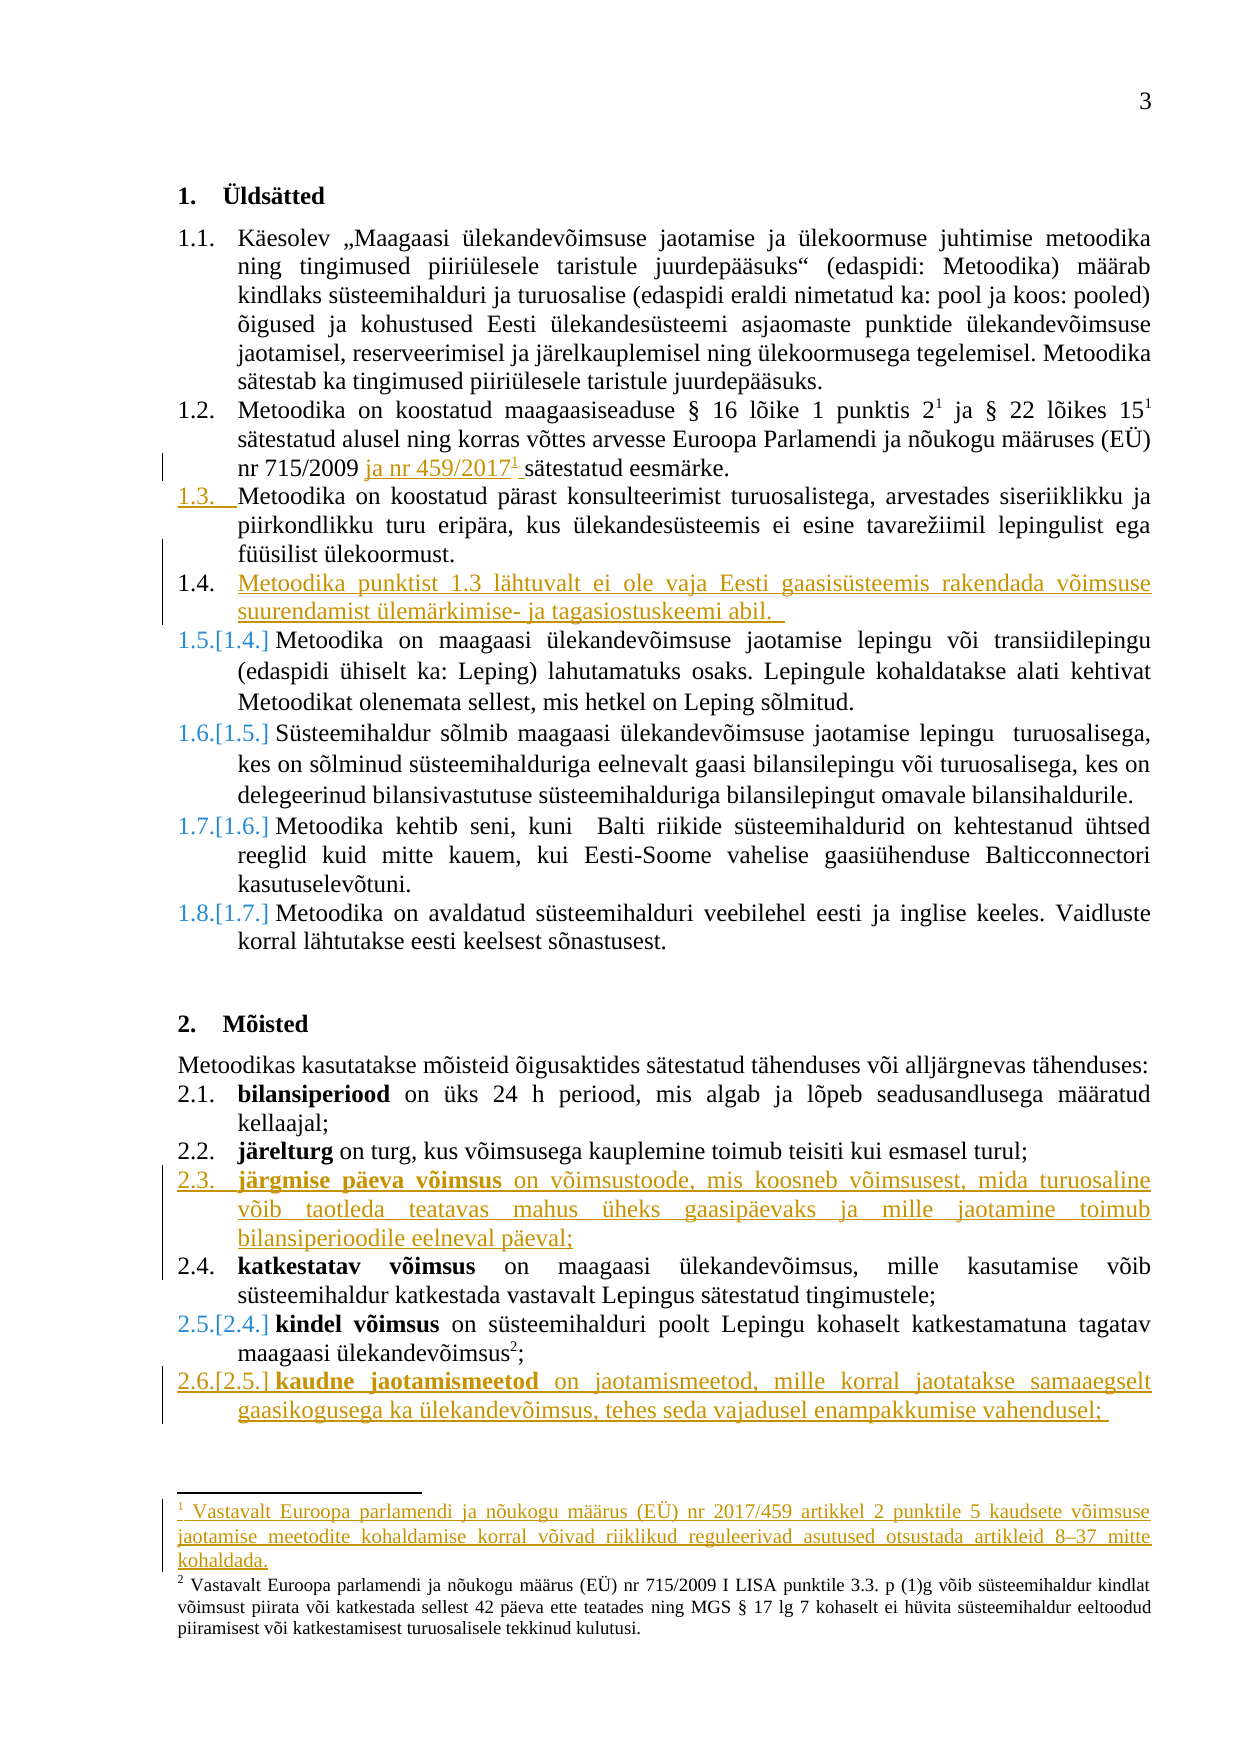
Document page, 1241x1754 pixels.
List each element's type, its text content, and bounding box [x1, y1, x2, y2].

subtitle Üldsätted [177, 181, 1152, 210]
subtitle järelturg on turg, kus võimsusega kauplemine toimub teisiti kui esmasel turul; [177, 1136, 1152, 1165]
subtitle Metoodika on avaldatud süsteemihalduri veebilehel eesti ja inglise keeles. Vaidluste korral lähtutakse eesti keelsest sõnastusest. [177, 898, 1152, 955]
subtitle Metoodikas kasutatakse mõisteid õigusaktides sätestatud tähenduses või alljärgnevas tähenduses: [177, 1050, 1152, 1079]
subtitle katkestatav võimsus on maagaasi ülekandevõimsus, mille kasutamise võib süsteemihaldur katkestada vastavalt Lepingus sätestatud tingimustele; [177, 1251, 1152, 1309]
subtitle bilansiperiood on üks 24 h periood, mis algab ja lõpeb seadusandlusega määratud kellaajal; [177, 1079, 1152, 1136]
subtitle Metoodika on koostatud maagaasiseaduse § 16 lõike 1 punktis 21 ja § 22 lõikes 151 sätestatud alusel ning korras võttes arvesse Euroopa Parlamendi ja nõukogu määruses (EÜ) nr 715/2009 sätestatud eesmärke. [177, 395, 1152, 481]
subtitle Metoodika kehtib seni, kuni Balti riikide süsteemihaldurid on kehtestanud ühtsed reeglid kuid mitte kauem, kui Eesti-Soome vahelise gaasiühenduse Balticconnectori kasutuselevõtuni. [177, 811, 1152, 898]
list Süsteemihaldur sõlmib maagaasi ülekandevõimsuse jaotamise lepingu turuosalisega, kes on sõlminud süsteemihalduriga eelnevalt gaasi bilansilepingu või turuosalisega, kes on delegeerinud bilansivastutuse süsteemihalduriga bilansilepingut omavale bilansihaldurile. [177, 718, 1152, 809]
subtitle Mõisted [177, 1009, 1152, 1038]
list Metoodika on maagaasi ülekandevõimsuse jaotamise lepingu või transiidilepingu (edaspidi ühiselt ka: Leping) lahutamatuks osaks. Lepingule kohaldatakse alati kehtivat Metoodikat olenemata sellest, mis hetkel on Leping sõlmitud. [177, 625, 1152, 716]
subtitle Metoodika on koostatud pärast konsulteerimist turuosalistega, arvestades siseriiklikku ja piirkondlikku turu eripära, kus ülekandesüsteemis ei esine tavarežiimil lepingulist ega füüsilist ülekoormust. [177, 481, 1152, 568]
subtitle Käesolev „Maagaasi ülekandevõimsuse jaotamise ja ülekoormuse juhtimise metoodika ning tingimused piiriülesele taristule juurdepääsuks“ (edaspidi: Metoodika) määrab kindlaks süsteemihalduri ja turuosalise (edaspidi eraldi nimetatud ka: pool ja koos: pooled) õigused ja kohustused Eesti ülekandesüsteemi asjaomaste punktide ülekandevõimsuse jaotamisel, reserveerimisel ja järelkauplemisel ning ülekoormusega tegelemisel. Metoodika sätestab ka tingimused piiriülesele taristule juurdepääsuks. [177, 223, 1152, 395]
subtitle kindel võimsus on süsteemihalduri poolt Lepingu kohaselt katkestamatuna tagatav maagaasi ülekandevõimsus; [177, 1309, 1152, 1366]
